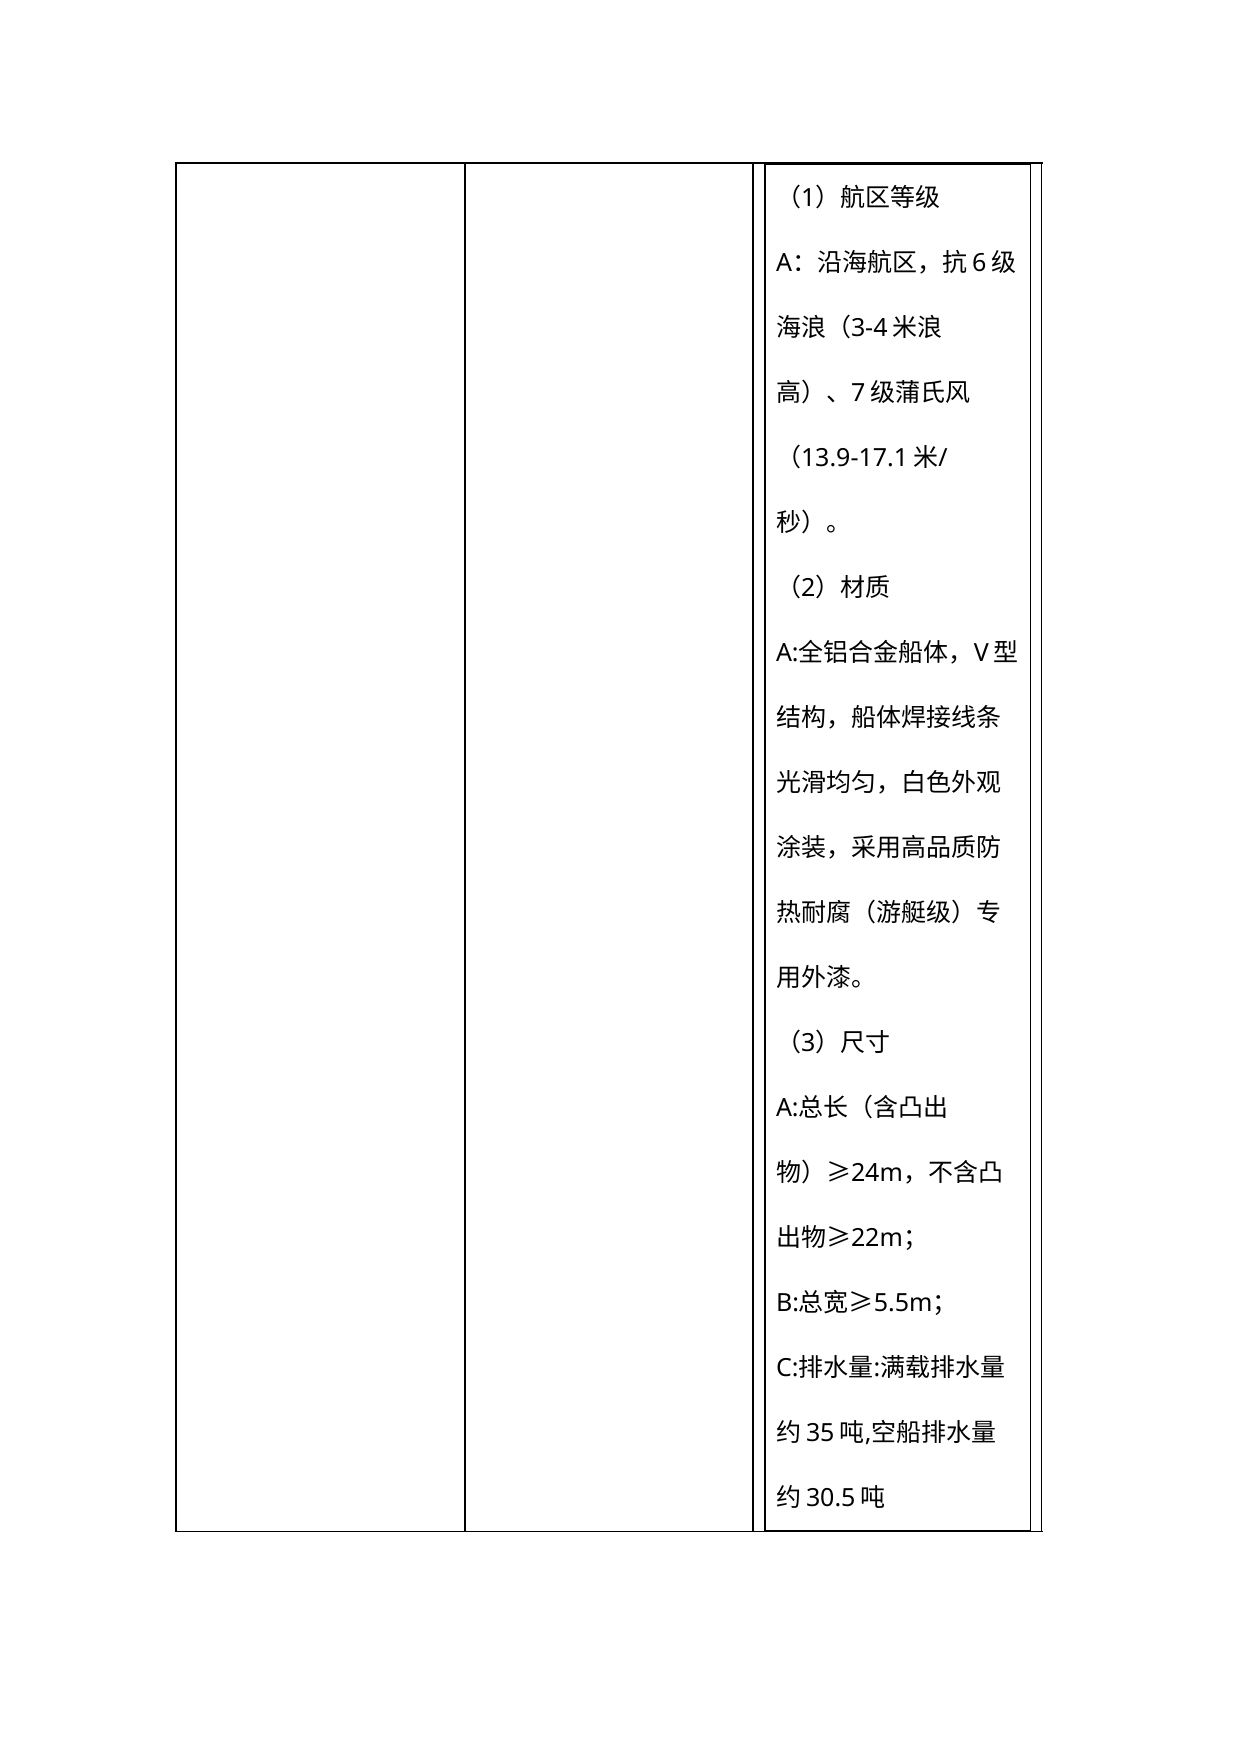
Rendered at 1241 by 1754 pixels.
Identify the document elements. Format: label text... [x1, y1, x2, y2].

table_cell [766, 165, 1030, 1530]
table_cell [466, 164, 752, 1531]
table_cell [1031, 164, 1041, 1531]
table_cell [754, 164, 764, 1531]
table_cell 1 [177, 164, 464, 1531]
